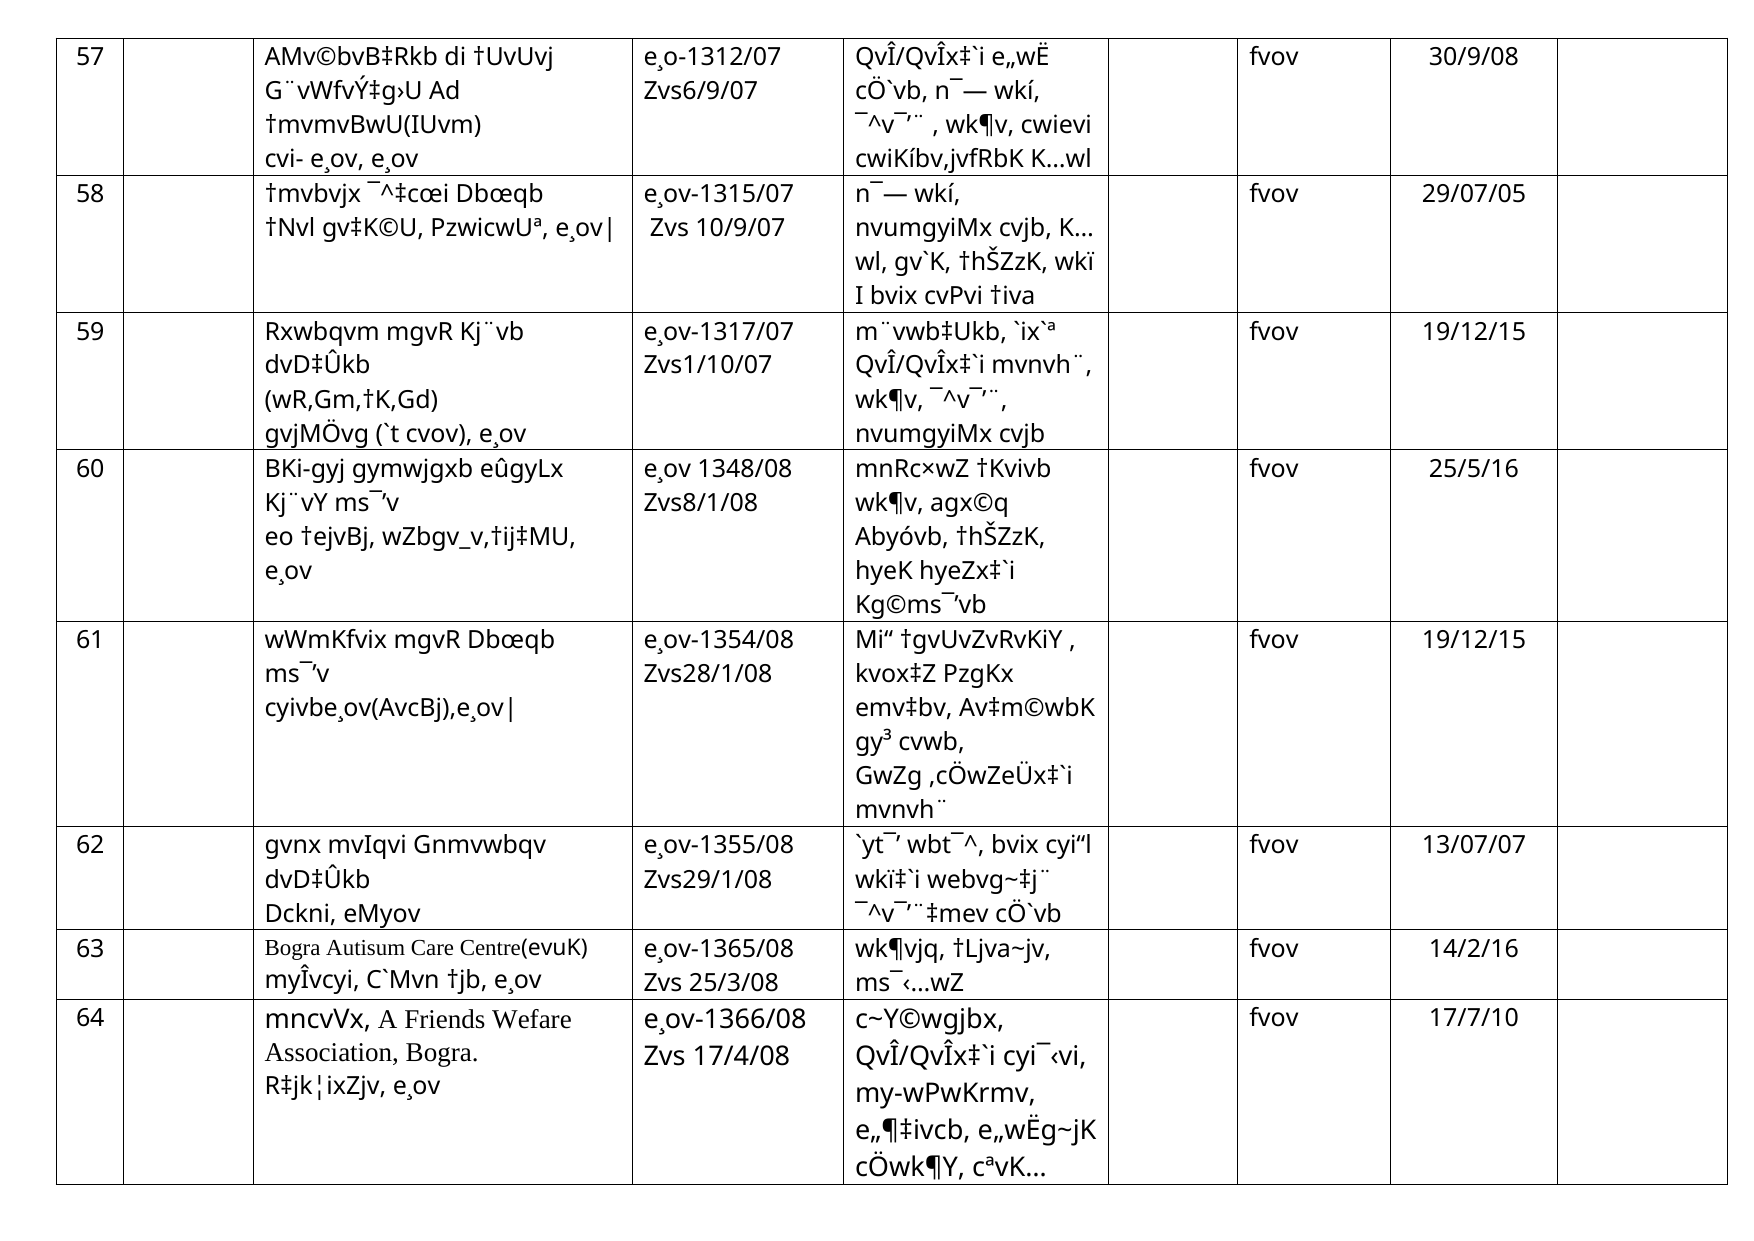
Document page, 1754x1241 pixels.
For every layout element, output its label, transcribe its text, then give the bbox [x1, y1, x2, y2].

table_cell 29/07/05 [1391, 176, 1557, 312]
table_cell [124, 930, 253, 998]
table_cell [1109, 450, 1237, 621]
table_cell 59 [57, 313, 123, 449]
table_cell fvov [1238, 827, 1390, 929]
table_cell 17/7/10 [1391, 1000, 1557, 1184]
table_cell Mi“ †gvUvZvRvKiY , kvox‡Z PzgKx emv‡bv, Av‡m©wbK gy³ cvwb, GwZg ,cÖwZeÜx‡`i mvnvh¨ [844, 622, 1108, 826]
table_header [1109, 39, 1237, 175]
table_cell [124, 313, 253, 449]
table_cell 64 [57, 1000, 123, 1184]
table_cell fvov [1238, 176, 1390, 312]
table_cell fvov [1238, 313, 1390, 449]
table_cell 13/07/07 [1391, 827, 1557, 929]
table_cell Bogra Autisum Care Centre(evuK) myÎvcyi, C`Mvn †jb, e¸ov [254, 930, 632, 998]
table_cell [1558, 827, 1727, 929]
table_cell [124, 450, 253, 621]
table_cell BKi-gyj gymwjgxb eûgyLx Kj¨vY ms¯’v eo †ejvBj, wZbgv_v,†ij‡MU, e¸ov [254, 450, 632, 621]
table_cell e¸ov-1317/07 Zvs1/10/07 [633, 313, 843, 449]
table_cell [124, 176, 253, 312]
table_cell e¸ov-1315/07 Zvs 10/9/07 [633, 176, 843, 312]
table_header e¸o-1312/07 Zvs6/9/07 [633, 39, 843, 175]
table_cell [1558, 313, 1727, 449]
table_cell fvov [1238, 1000, 1390, 1184]
table_cell [1558, 450, 1727, 621]
table_cell Rxwbqvm mgvR Kj¨vb dvD‡Ûkb (wR,Gm,†K,Gd) gvjMÖvg (`t cvov), e¸ov [254, 313, 632, 449]
table_cell e¸ov-1365/08 Zvs 25/3/08 [633, 930, 843, 998]
table_cell fvov [1238, 622, 1390, 826]
table_cell wk¶vjq, †Ljva~jv, ms¯‹…wZ [844, 930, 1108, 998]
table_header QvÎ/QvÎx‡`i e„wË cÖ`vb, n¯— wkí, ¯^v¯’¨ , wk¶v, cwievi cwiKíbv,jvfRbK K…wl [844, 39, 1108, 175]
table_cell [1109, 827, 1237, 929]
table_cell [124, 1000, 253, 1184]
table_header [1558, 39, 1727, 175]
table_header 30/9/08 [1391, 39, 1557, 175]
table_cell e¸ov-1354/08 Zvs28/1/08 [633, 622, 843, 826]
table_cell [124, 622, 253, 826]
table_cell `yt¯’ wbt¯^, bvix cyi“l wkï‡`i webvg~‡j¨ ¯^v¯’¨‡mev cÖ`vb [844, 827, 1108, 929]
table_cell 58 [57, 176, 123, 312]
table_header fvov [1238, 39, 1390, 175]
table_cell 19/12/15 [1391, 313, 1557, 449]
table_cell 61 [57, 622, 123, 826]
table_cell 62 [57, 827, 123, 929]
table_cell gvnx mvIqvi Gnmvwbqv dvD‡Ûkb Dckni, eMyov [254, 827, 632, 929]
table_cell n¯— wkí, nvumgyiMx cvjb, K…wl, gv`K, †hŠZzK, wkï I bvix cvPvi †iva [844, 176, 1108, 312]
table_cell [1558, 176, 1727, 312]
table_cell [1109, 1000, 1237, 1184]
table_cell fvov [1238, 450, 1390, 621]
table_cell e¸ov-1355/08 Zvs29/1/08 [633, 827, 843, 929]
table_cell [1109, 930, 1237, 998]
table_cell 19/12/15 [1391, 622, 1557, 826]
table_cell e¸ov 1348/08 Zvs8/1/08 [633, 450, 843, 621]
table_cell [1109, 176, 1237, 312]
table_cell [254, 1000, 632, 1184]
table_cell fvov [1238, 930, 1390, 998]
table_header [124, 39, 253, 175]
table_cell 60 [57, 450, 123, 621]
table_cell 25/5/16 [1391, 450, 1557, 621]
table_cell 63 [57, 930, 123, 998]
table_cell [1109, 622, 1237, 826]
table_cell 14/2/16 [1391, 930, 1557, 998]
table_cell mnRc×wZ †Kvivb wk¶v, agx©q Abyóvb, †hŠZzK, hyeK hyeZx‡`i Kg©ms¯’vb [844, 450, 1108, 621]
table_header 57 [57, 39, 123, 175]
table_header AMv©bvB‡Rkb di †UvUvj G¨vWfvÝ‡g›U Ad †mvmvBwU(IUvm) cvi- e¸ov, e¸ov [254, 39, 632, 175]
table_cell [1558, 622, 1727, 826]
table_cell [633, 1000, 843, 1184]
table_cell †mvbvjx ¯^‡cœi Dbœqb †Nvl gv‡K©U, PzwicwUª, e¸ov| [254, 176, 632, 312]
table_cell [124, 827, 253, 929]
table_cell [844, 1000, 1108, 1184]
table_cell [1558, 1000, 1727, 1184]
table_cell [1558, 930, 1727, 998]
table_cell [1109, 313, 1237, 449]
table_cell wWmKfvix mgvR Dbœqb ms¯’v cyivbe¸ov(AvcBj),e¸ov| [254, 622, 632, 826]
table_cell m¨vwb‡Ukb, `ix`ª QvÎ/QvÎx‡`i mvnvh¨, wk¶v, ¯^v¯’¨, nvumgyiMx cvjb [844, 313, 1108, 449]
